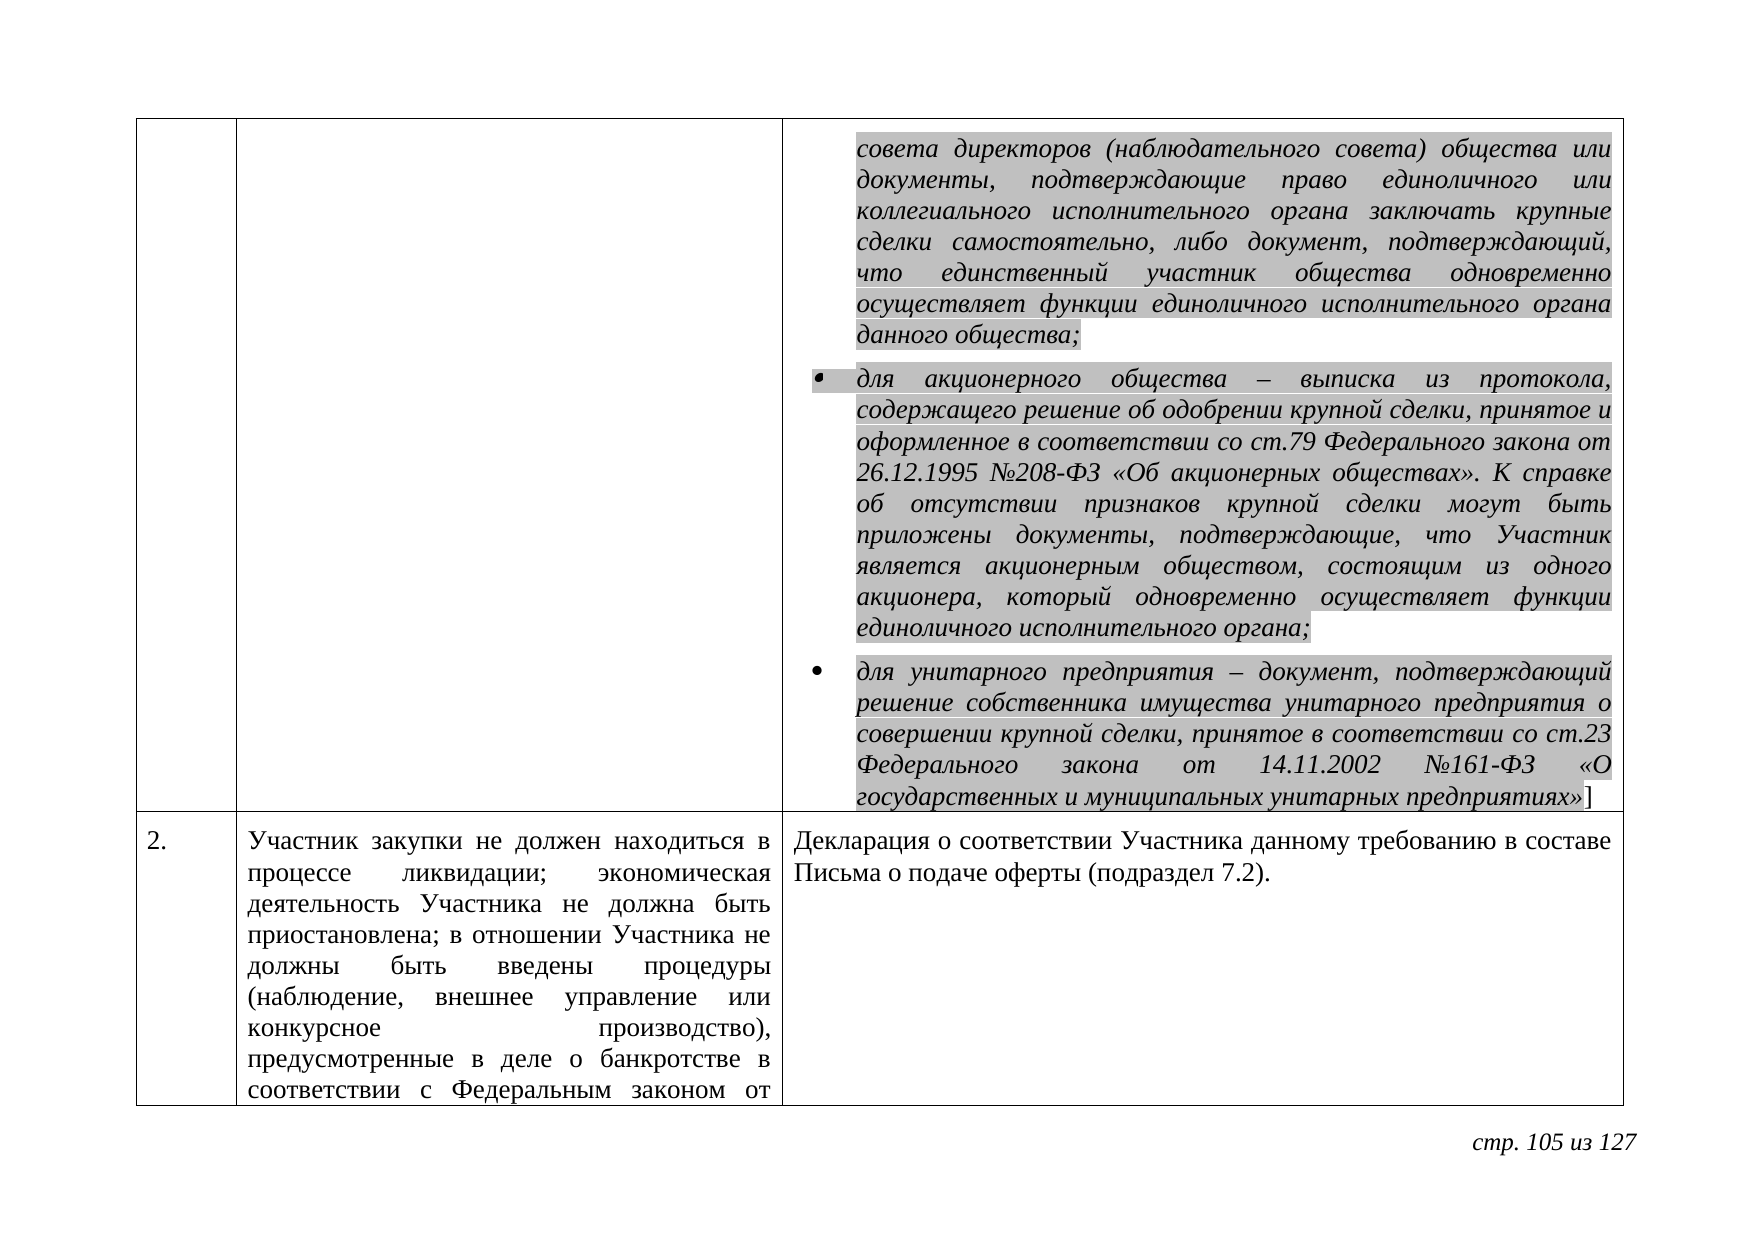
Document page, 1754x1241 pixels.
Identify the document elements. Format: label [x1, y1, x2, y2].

table_cell [237, 119, 782, 811]
table_cell [783, 119, 1623, 811]
table_cell [783, 812, 1623, 1105]
table_cell [237, 812, 782, 1105]
table_cell [137, 812, 236, 1105]
table_cell [137, 119, 236, 811]
